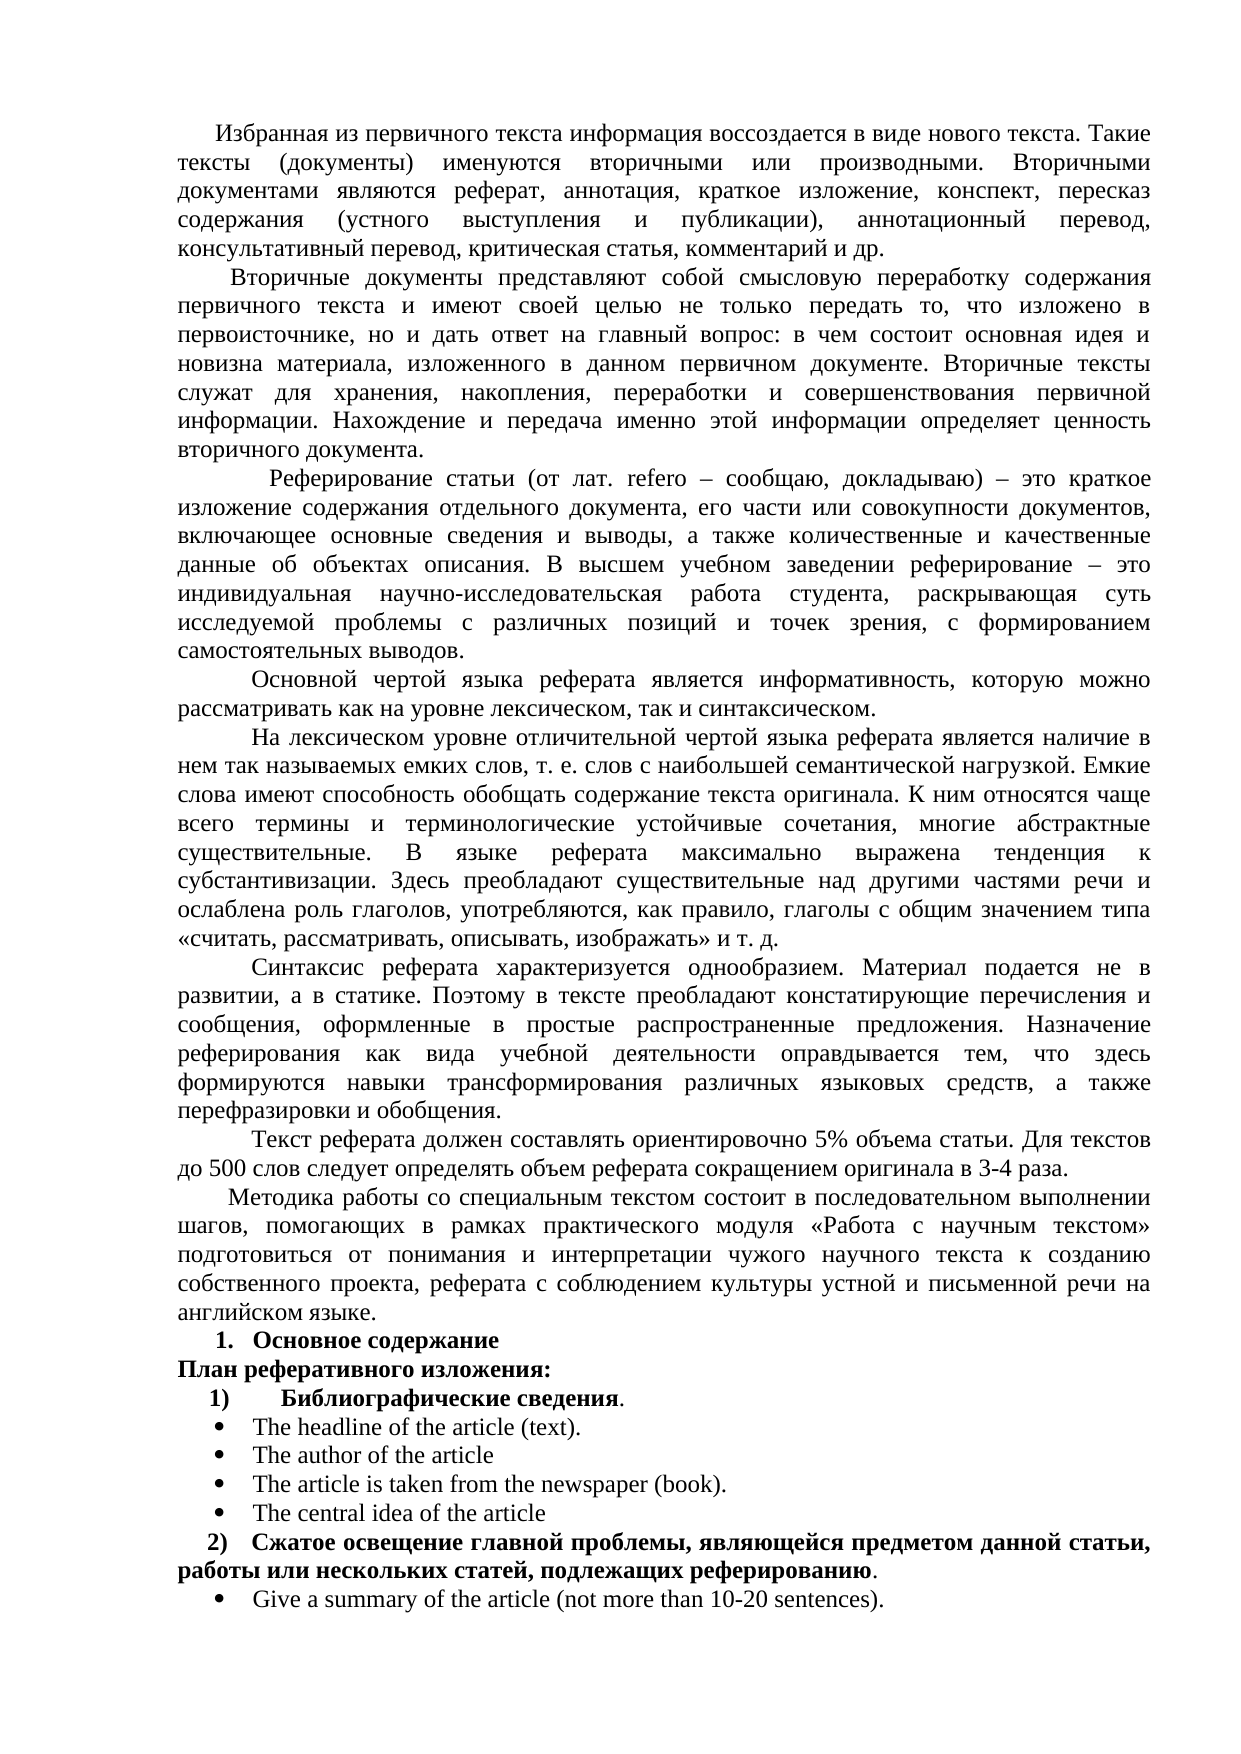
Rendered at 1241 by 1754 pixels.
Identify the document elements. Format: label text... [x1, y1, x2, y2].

text Текст реферата должен составлять ориентировочно 5% объема статьи. Для текстов до 500 слов следует определять объем реферата сокращением оригинала в 3-4 раза. [177, 1124, 1152, 1182]
text На лексическом уровне отличительной чертой языка реферата является наличие в нем так называемых емких слов, т. е. слов с наибольшей семантической нагрузкой. Емкие слова имеют способность обобщать содержание текста оригинала. К ним относятся чаще всего термины и терминологические устойчивые сочетания, многие абстрактные существительные. В языке реферата максимально выражена тенденция к субстантивизации. Здесь преобладают существительные над другими частями речи и ослаблена роль глаголов, употребляются, как правило, глаголы с общим значением типа «считать, рассматривать, описывать, изображать» и т. д. [177, 722, 1152, 952]
text Вторичные документы представляют собой смысловую переработку содержания первичного текста и имеют своей целью не только передать то, что изложено в первоисточнике, но и дать ответ на главный вопрос: в чем состоит основная идея и новизна материала, изложенного в данном первичном документе. Вторичные тексты служат для хранения, накопления, переработки и совершенствования первичной информации. Нахождение и передача именно этой информации определяет ценность вторичного документа. [177, 262, 1152, 463]
text План реферативного изложения: [177, 1354, 1152, 1383]
list Основное содержание [215, 1326, 1152, 1354]
text Синтаксис реферата характеризуется однообразием. Материал подается не в развитии, а в статике. Поэтому в тексте преобладают констатирующие перечисления и сообщения, оформленные в простые распространенные предложения. Назначение реферирования как вида учебной деятельности оправдывается тем, что здесь формируются навыки трансформирования различных языковых средств, а также перефразировки и обобщения. [177, 952, 1152, 1124]
list The article is taken from the newspaper (book). [215, 1469, 1152, 1498]
text Основной чертой языка реферата является информативность, которую можно рассматривать как на уровне лексическом, так и синтаксическом. [177, 664, 1152, 722]
list Сжатое освещение главной проблемы, являющейся предметом данной статьи, работы или нескольких статей, подлежащих реферированию. [177, 1527, 1152, 1584]
list The headline of the article (text). [215, 1412, 1152, 1441]
list Give a summary of the article (not more than 10-20 sentences). [215, 1584, 1152, 1613]
list The author of the article [215, 1441, 1152, 1469]
text Избранная из первичного текста информация воссоздается в виде нового текста. Такие тексты (документы) именуются вторичными или производными. Вторичными документами являются реферат, аннотация, краткое изложение, конспект, пересказ содержания (устного выступления и публикации), аннотационный перевод, консультативный перевод, критическая статья, комментарий и др. [177, 118, 1152, 262]
list The central idea of the article [215, 1498, 1152, 1527]
text Методика работы со специальным текстом состоит в последовательном выполнении шагов, помогающих в рамках практического модуля «Работа с научным текстом» подготовиться от понимания и интерпретации чужого научного текста к созданию собственного проекта, реферата с соблюдением культуры устной и письменной речи на английском языке. [177, 1182, 1152, 1326]
list Библиографические сведения. [209, 1383, 1152, 1412]
text Реферирование статьи (от лат. refero – сообщаю, докладываю) – это краткое изложение содержания отдельного документа, его части или совокупности документов, включающее основные сведения и выводы, а также количественные и качественные данные об объектах описания. В высшем учебном заведении реферирование – это индивидуальная научно-исследовательская работа студента, раскрывающая суть исследуемой проблемы с различных позиций и точек зрения, с формированием самостоятельных выводов. [177, 463, 1152, 664]
